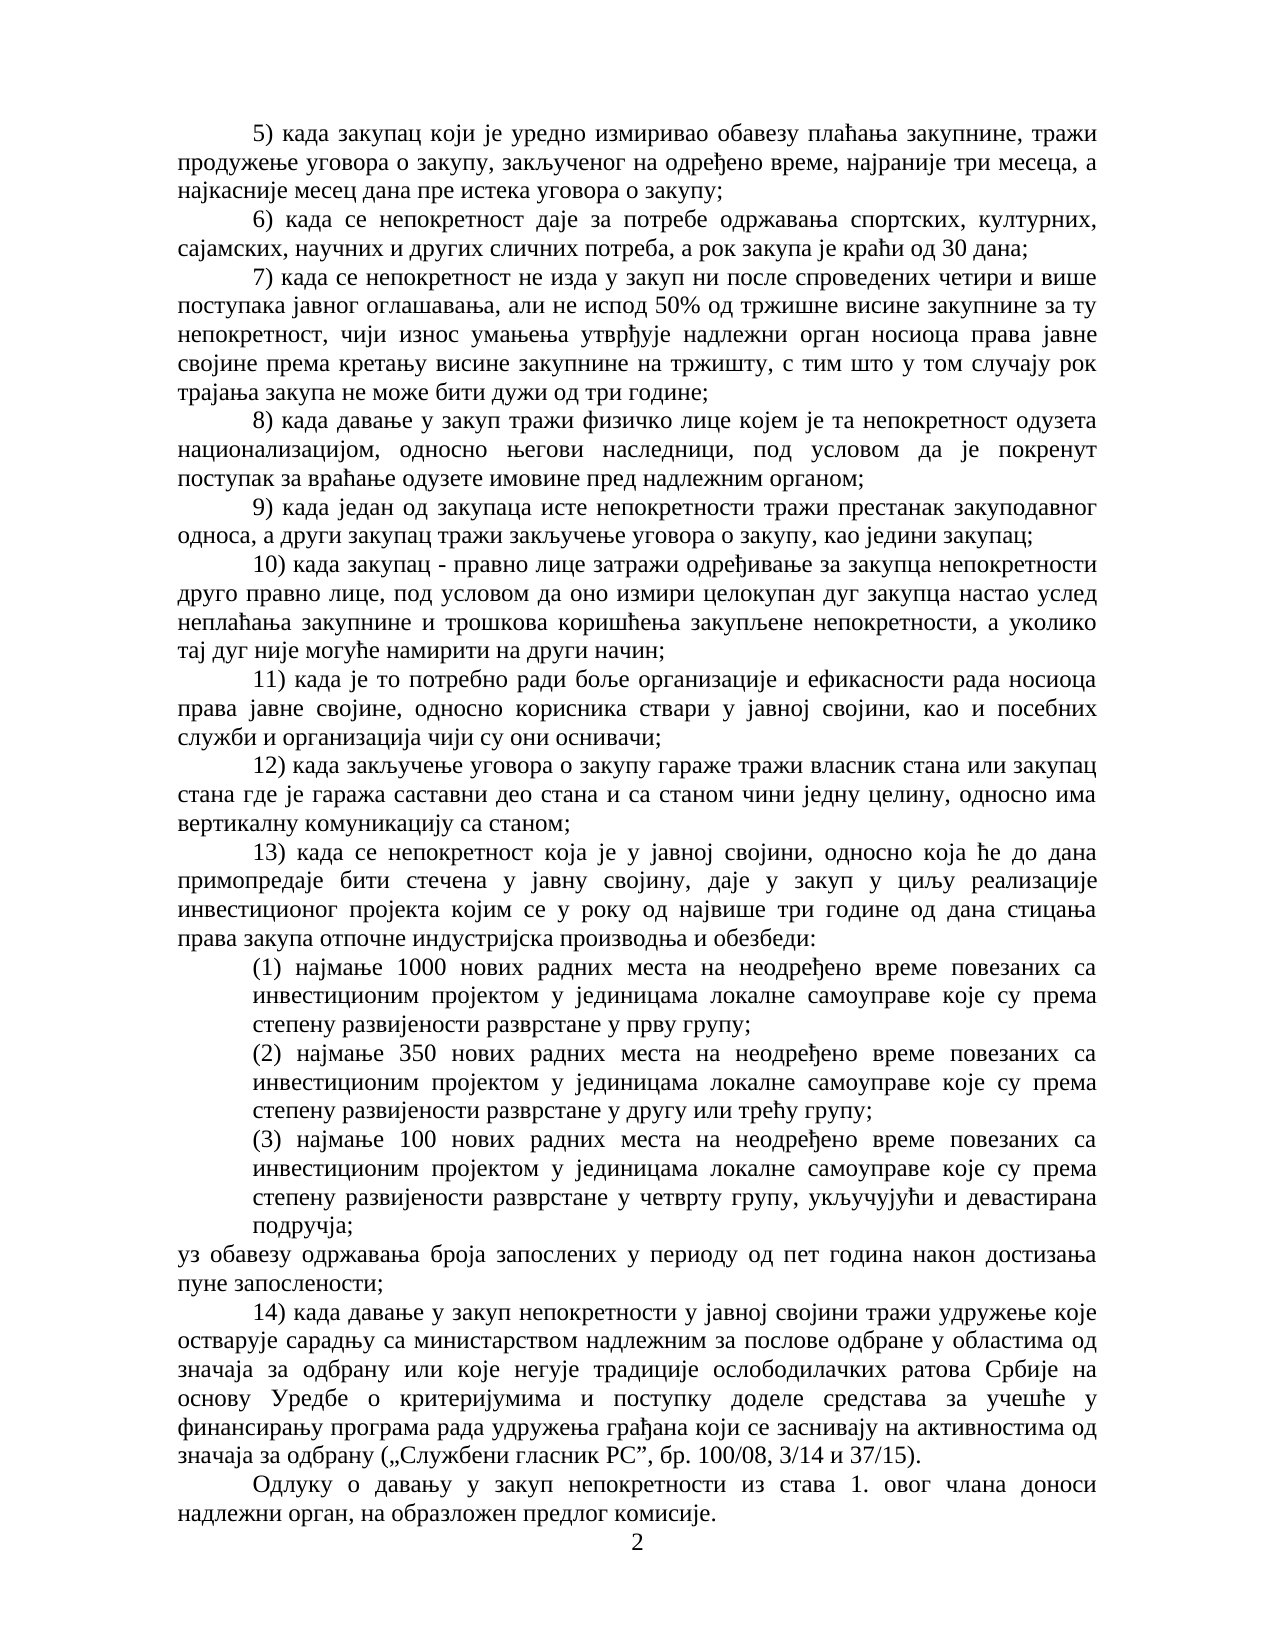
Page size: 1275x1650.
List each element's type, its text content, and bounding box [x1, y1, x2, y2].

text 5) када закупац који је уредно измиривао обавезу плаћања закупнине, тражи продужење уговора о закупу, закљученог на одређено време, најраније три месеца, а најкасније месец дана пре истека уговора о закупу; [177, 118, 1098, 204]
text 10) када закупац - правно лице затражи одређивање за закупца непокретности друго правно лице, под условом да оно измири целокупан дуг закупца настао услед неплаћања закупнине и трошкова коришћења закупљене непокретности, а уколико тај дуг није могуће намирити на други начин; [177, 549, 1098, 664]
text 14) када давање у закуп непокретности у јавној својини тражи удружење које остварује сарадњу са министарством надлежним за послове одбране у областима од значаја за одбрану или које негује традиције ослободилачких ратова Србије на основу Уредбе о критеријумима и поступку доделе средстава за учешће у финансирању програма рада удружења грађана који се заснивају на активностима од значаја за одбрану („Службени гласник РС”, бр. 100/08, 3/14 и 37/15). [177, 1297, 1098, 1469]
text (3) најмање 100 нових радних места на неодређено време повезаних са инвестиционим пројектом у јединицама локалне самоуправе које су према степену развијености разврстане у четврту групу, укључујући и девастирана подручја; [252, 1124, 1098, 1239]
text 6) када се непокретност даје за потребе одржавања спортских, културних, сајамских, научних и других сличних потреба, а рок закупа је краћи од 30 дана; [177, 204, 1098, 262]
text (2) најмање 350 нових радних места на неодређено време повезаних са инвестиционим пројектом у јединицама локалне самоуправе које су према степену развијености разврстане у другу или трећу групу; [252, 1038, 1098, 1124]
text 8) када давање у закуп тражи физичко лице којем је та непокретност одузета национализацијом, односно његови наследници, под условом да је покренут поступак за враћање одузете имовине пред надлежним органом; [177, 406, 1098, 492]
text (1) најмање 1000 нових радних места на неодређено време повезаних са инвестиционим пројектом у јединицама локалне самоуправе које су према степену развијености разврстане у прву групу; [252, 952, 1098, 1038]
text уз обавезу одржавања броја запослених у периоду од пет година након достизања пуне запослености; [177, 1239, 1098, 1297]
text 11) када је то потребно ради боље организације и ефикасности рада носиоца права јавне својине, односно корисника ствари у јавној својини, као и посебних служби и организација чији су они оснивачи; [177, 664, 1098, 751]
text 12) када закључење уговора о закупу гараже тражи власник стана или закупац стана где је гаража саставни део стана и са станом чини једну целину, односно има вертикалну комуникацију са станом; [177, 751, 1098, 837]
text 7) када се непокретност не изда у закуп ни после спроведених четири и више поступака јавног оглашавања, али не испод 50% од тржишне висине закупнине за ту непокретност, чији износ умањења утврђује надлежни орган носиоца права јавне својине према кретању висине закупнине на тржишту, с тим што у том случају рок трајања закупа не може бити дужи од три године; [177, 262, 1098, 406]
text Одлуку о давању у закуп непокретности из става 1. овог члана доноси надлежни орган, на образложен предлог комисије. [177, 1469, 1098, 1527]
text 9) када један од закупаца исте непокретности тражи престанак закуподавног односа, а други закупац тражи закључење уговора о закупу, као једини закупац; [177, 492, 1098, 549]
text 13) када се непокретност која је у јавној својини, односно која ће до дана примопредаје бити стечена у јавну својину, даје у закуп у циљу реализације инвестиционог пројекта којим се у року од највише три године од дана стицања права закупа отпочне индустријска производња и обезбеди: [177, 837, 1098, 952]
